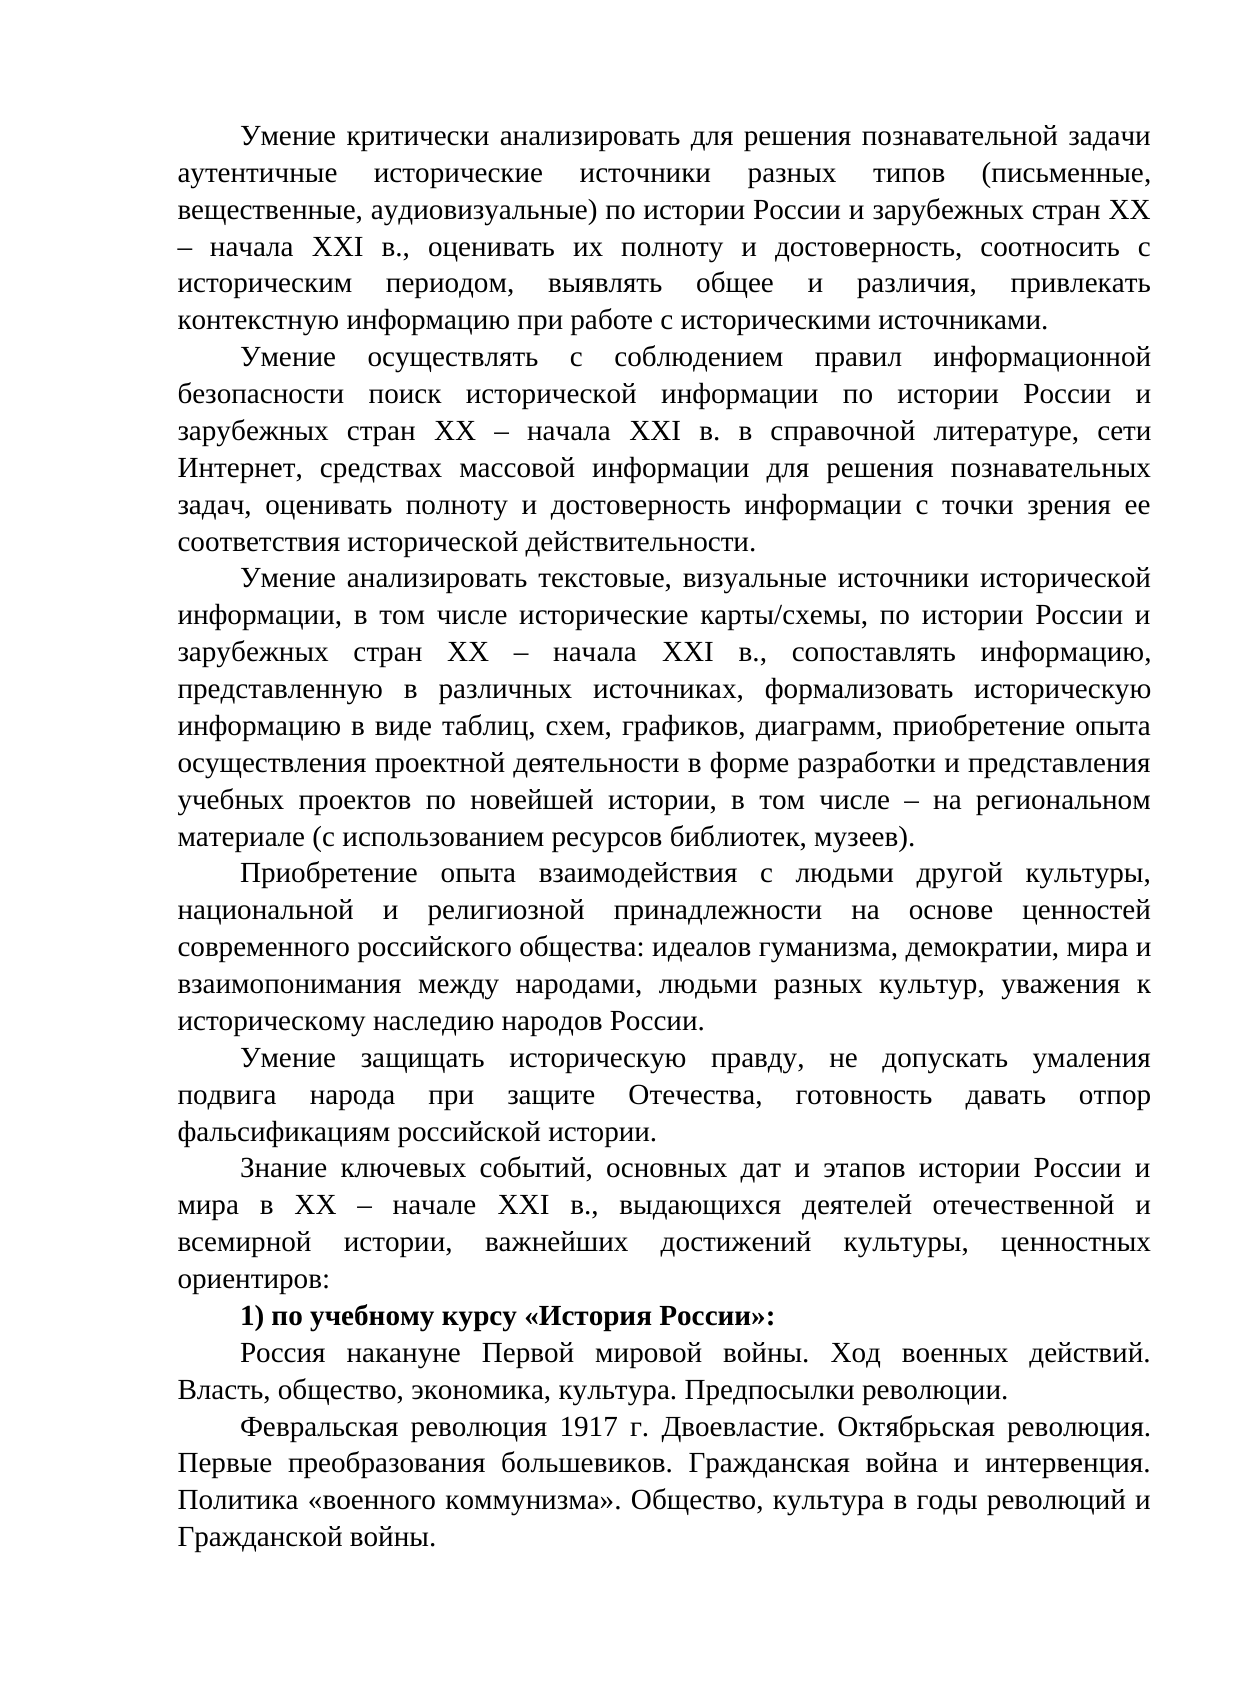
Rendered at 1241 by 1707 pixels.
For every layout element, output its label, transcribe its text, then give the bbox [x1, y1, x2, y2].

text Умение анализировать текстовые, визуальные источники исторической информации, в том числе исторические карты/схемы, по истории России и зарубежных стран ХХ – начала XXI в., сопоставлять информацию, представленную в различных источниках, формализовать историческую информацию в виде таблиц, схем, графиков, диаграмм, приобретение опыта осуществления проектной деятельности в форме разработки и представления учебных проектов по новейшей истории, в том числе – на региональном материале (с использованием ресурсов библиотек, музеев). [177, 561, 1152, 852]
text Приобретение опыта взаимодействия с людьми другой культуры, национальной и религиозной принадлежности на основе ценностей современного российского общества: идеалов гуманизма, демократии, мира и взаимопонимания между народами, людьми разных культур, уважения к историческому наследию народов России. [177, 856, 1152, 1037]
text Февральская революция 1917 г. Двоевластие. Октябрьская революция. Первые преобразования большевиков. Гражданская война и интервенция. Политика «военного коммунизма». Общество, культура в годы революций и Гражданской войны. [177, 1409, 1152, 1553]
text Умение защищать историческую правду, не допускать умаления подвига народа при защите Отечества, готовность давать отпор фальсификациям российской истории. [177, 1040, 1152, 1147]
text Знание ключевых событий, основных дат и этапов истории России и мира в ХХ – начале XXI в., выдающихся деятелей отечественной и всемирной истории, важнейших достижений культуры, ценностных ориентиров: [177, 1151, 1152, 1295]
text Умение критически анализировать для решения познавательной задачи аутентичные исторические источники разных типов (письменные, вещественные, аудиовизуальные) по истории России и зарубежных стран ХХ – начала XXI в., оценивать их полноту и достоверность, соотносить с историческим периодом, выявлять общее и различия, привлекать контекстную информацию при работе с историческими источниками. [177, 118, 1152, 336]
text Россия накануне Первой мировой войны. Ход военных действий. Власть, общество, экономика, культура. Предпосылки революции. [177, 1335, 1152, 1405]
text 1) по учебному курсу «История России»: [177, 1298, 1152, 1332]
text Умение осуществлять с соблюдением правил информационной безопасности поиск исторической информации по истории России и зарубежных стран ХХ – начала XXI в. в справочной литературе, сети Интернет, средствах массовой информации для решения познавательных задач, оценивать полноту и достоверность информации с точки зрения ее соответствия исторической действительности. [177, 339, 1152, 557]
